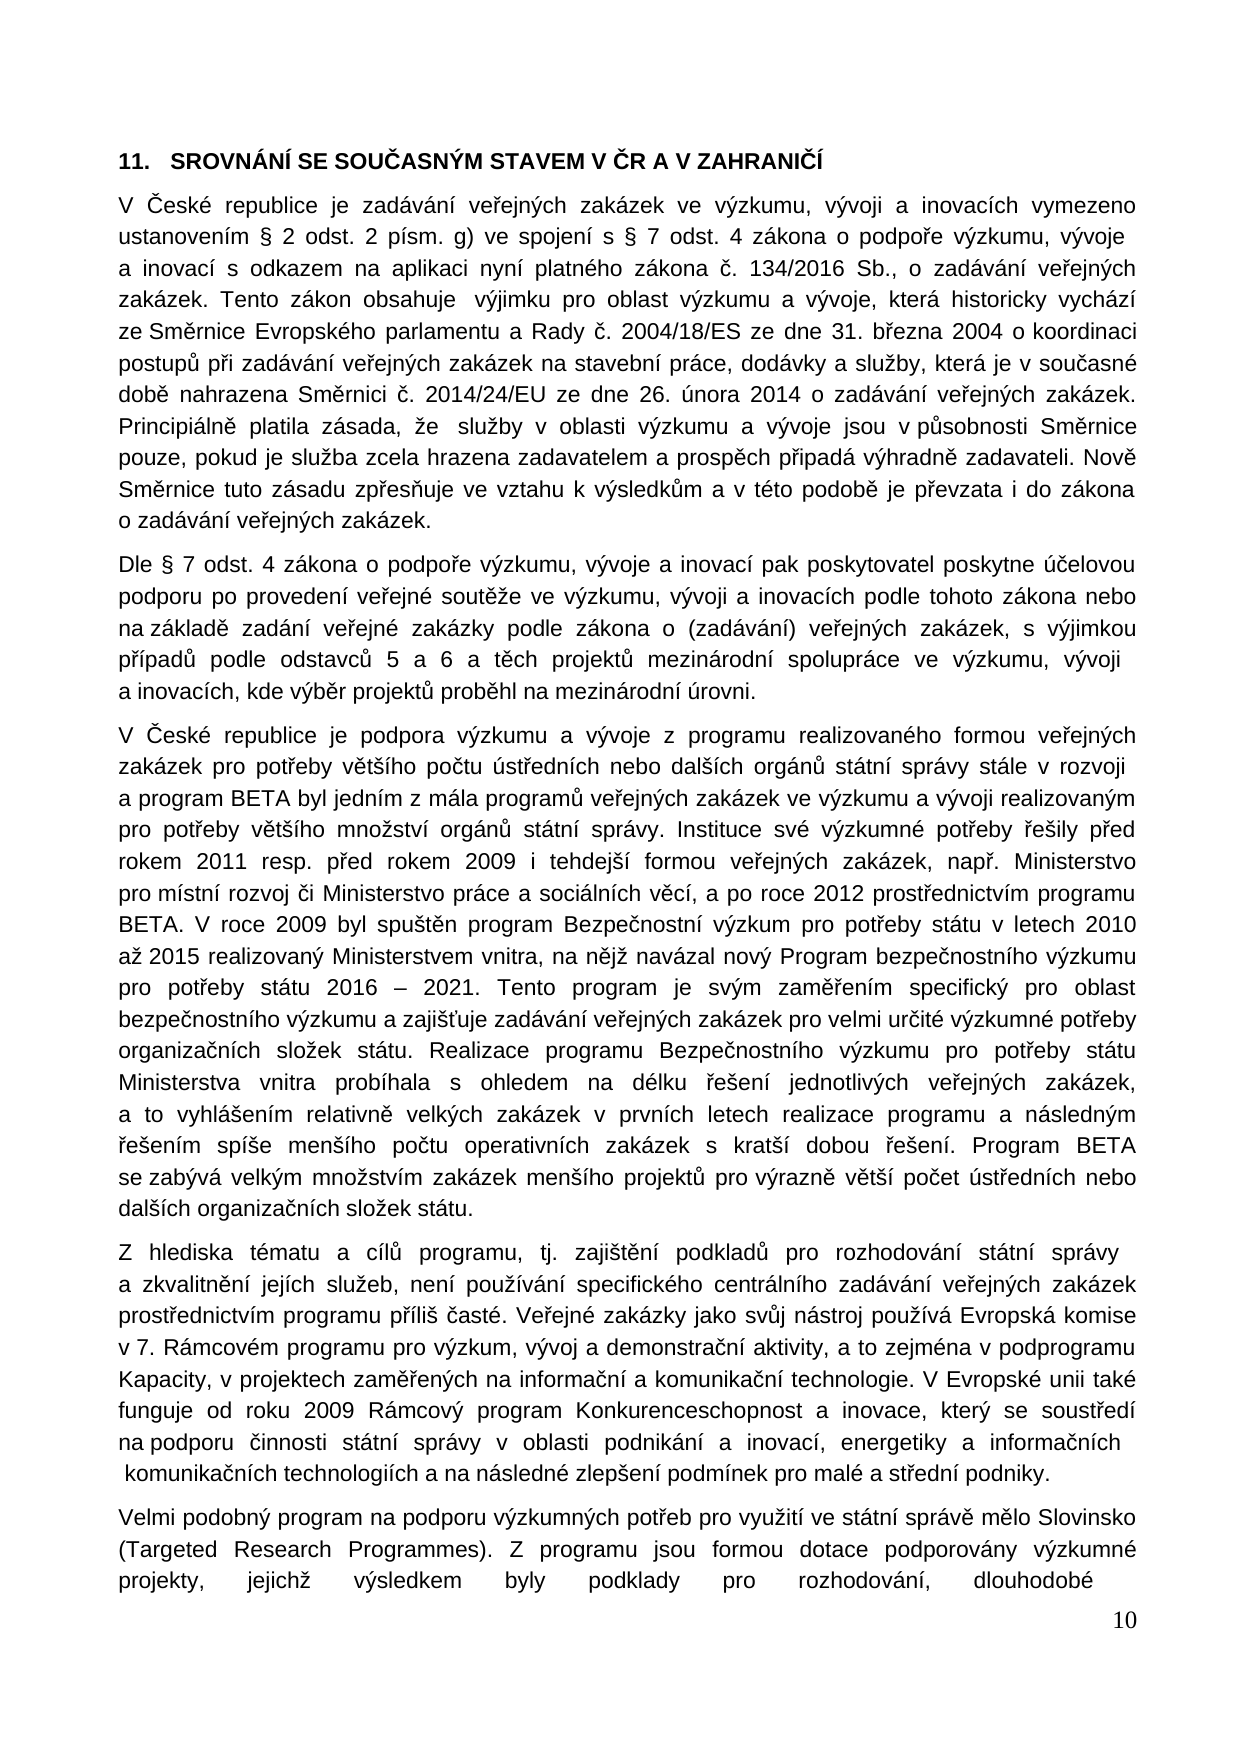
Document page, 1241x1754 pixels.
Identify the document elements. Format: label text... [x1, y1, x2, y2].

text Dle § 7 odst. 4 zákona o podpoře výzkumu, vývoje a inovací pak poskytovatel poskytne účelovou podporu po provedení veřejné soutěže ve výzkumu, vývoji a inovacích podle tohoto zákona nebo na základě zadání veřejné zakázky podle zákona o (zadávání) veřejných zakázek, s výjimkou případů podle odstavců 5 a 6 a těch projektů mezinárodní spolupráce ve výzkumu, vývoji a inovacích, kde výběr projektů proběhl na mezinárodní úrovni. [118, 551, 1137, 704]
text Z hlediska tématu a cílů programu, tj. zajištění podkladů pro rozhodování státní správy a zkvalitnění jejích služeb, není používání specifického centrálního zadávání veřejných zakázek prostřednictvím programu příliš časté. Veřejné zakázky jako svůj nástroj používá Evropská komise v 7. Rámcovém programu pro výzkum, vývoj a demonstrační aktivity, a to zejména v podprogramu Kapacity, v projektech zaměřených na informační a komunikační technologie. V Evropské unii také funguje od roku 2009 Rámcový program Konkurenceschopnost a inovace, který se soustředí na podporu činnosti státní správy v oblasti podnikání a inovací, energetiky a informačních komunikačních technologiích a na následné zlepšení podmínek pro malé a střední podniky. [118, 1239, 1137, 1487]
text V České republice je podpora výzkumu a vývoje z programu realizovaného formou veřejných zakázek pro potřeby většího počtu ústředních nebo dalších orgánů státní správy stále v rozvoji a program BETA byl jedním z mála programů veřejných zakázek ve výzkumu a vývoji realizovaným pro potřeby většího množství orgánů státní správy. Instituce své výzkumné potřeby řešily před rokem 2011 resp. před rokem 2009 i tehdejší formou veřejných zakázek, např. Ministerstvo pro místní rozvoj či Ministerstvo práce a sociálních věcí, a po roce 2012 prostřednictvím programu BETA. V roce 2009 byl spuštěn program Bezpečnostní výzkum pro potřeby státu v letech 2010 až 2015 realizovaný Ministerstvem vnitra, na nějž navázal nový Program bezpečnostního výzkumu pro potřeby státu 2016 – 2021. Tento program je svým zaměřením specifický pro oblast bezpečnostního výzkumu a zajišťuje zadávání veřejných zakázek pro velmi určité výzkumné potřeby organizačních složek státu. Realizace programu Bezpečnostního výzkumu pro potřeby státu Ministerstva vnitra probíhala s ohledem na délku řešení jednotlivých veřejných zakázek, a to vyhlášením relativně velkých zakázek v prvních letech realizace programu a následným řešením spíše menšího počtu operativních zakázek s kratší dobou řešení. Program BETA se zabývá velkým množstvím zakázek menšího projektů pro výrazně větší počet ústředních nebo dalších organizačních složek státu. [118, 722, 1137, 1222]
text V České republice je zadávání veřejných zakázek ve výzkumu, vývoji a inovacích vymezeno ustanovením § 2 odst. 2 písm. g) ve spojení s § 7 odst. 4 zákona o podpoře výzkumu, vývoje a inovací s odkazem na aplikaci nyní platného zákona č. 134/2016 Sb., o zadávání veřejných zakázek. Tento zákon obsahuje výjimku pro oblast výzkumu a vývoje, která historicky vychází ze Směrnice Evropského parlamentu a Rady č. 2004/18/ES ze dne 31. března 2004 o koordinaci postupů při zadávání veřejných zakázek na stavební práce, dodávky a služby, která je v současné době nahrazena Směrnici č. 2014/24/EU ze dne 26. února 2014 o zadávání veřejných zakázek. Principiálně platila zásada, že služby v oblasti výzkumu a vývoje jsou v působnosti Směrnice pouze, pokud je služba zcela hrazena zadavatelem a prospěch připadá výhradně zadavateli. Nově Směrnice tuto zásadu zpřesňuje ve vztahu k výsledkům a v této podobě je převzata i do zákona o zadávání veřejných zakázek. [118, 192, 1137, 534]
subtitle SROVNÁNÍ SE SOUČASNÝM STAVEM V ČR A V ZAHRANIČÍ [118, 148, 1137, 174]
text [118, 1504, 1137, 1594]
